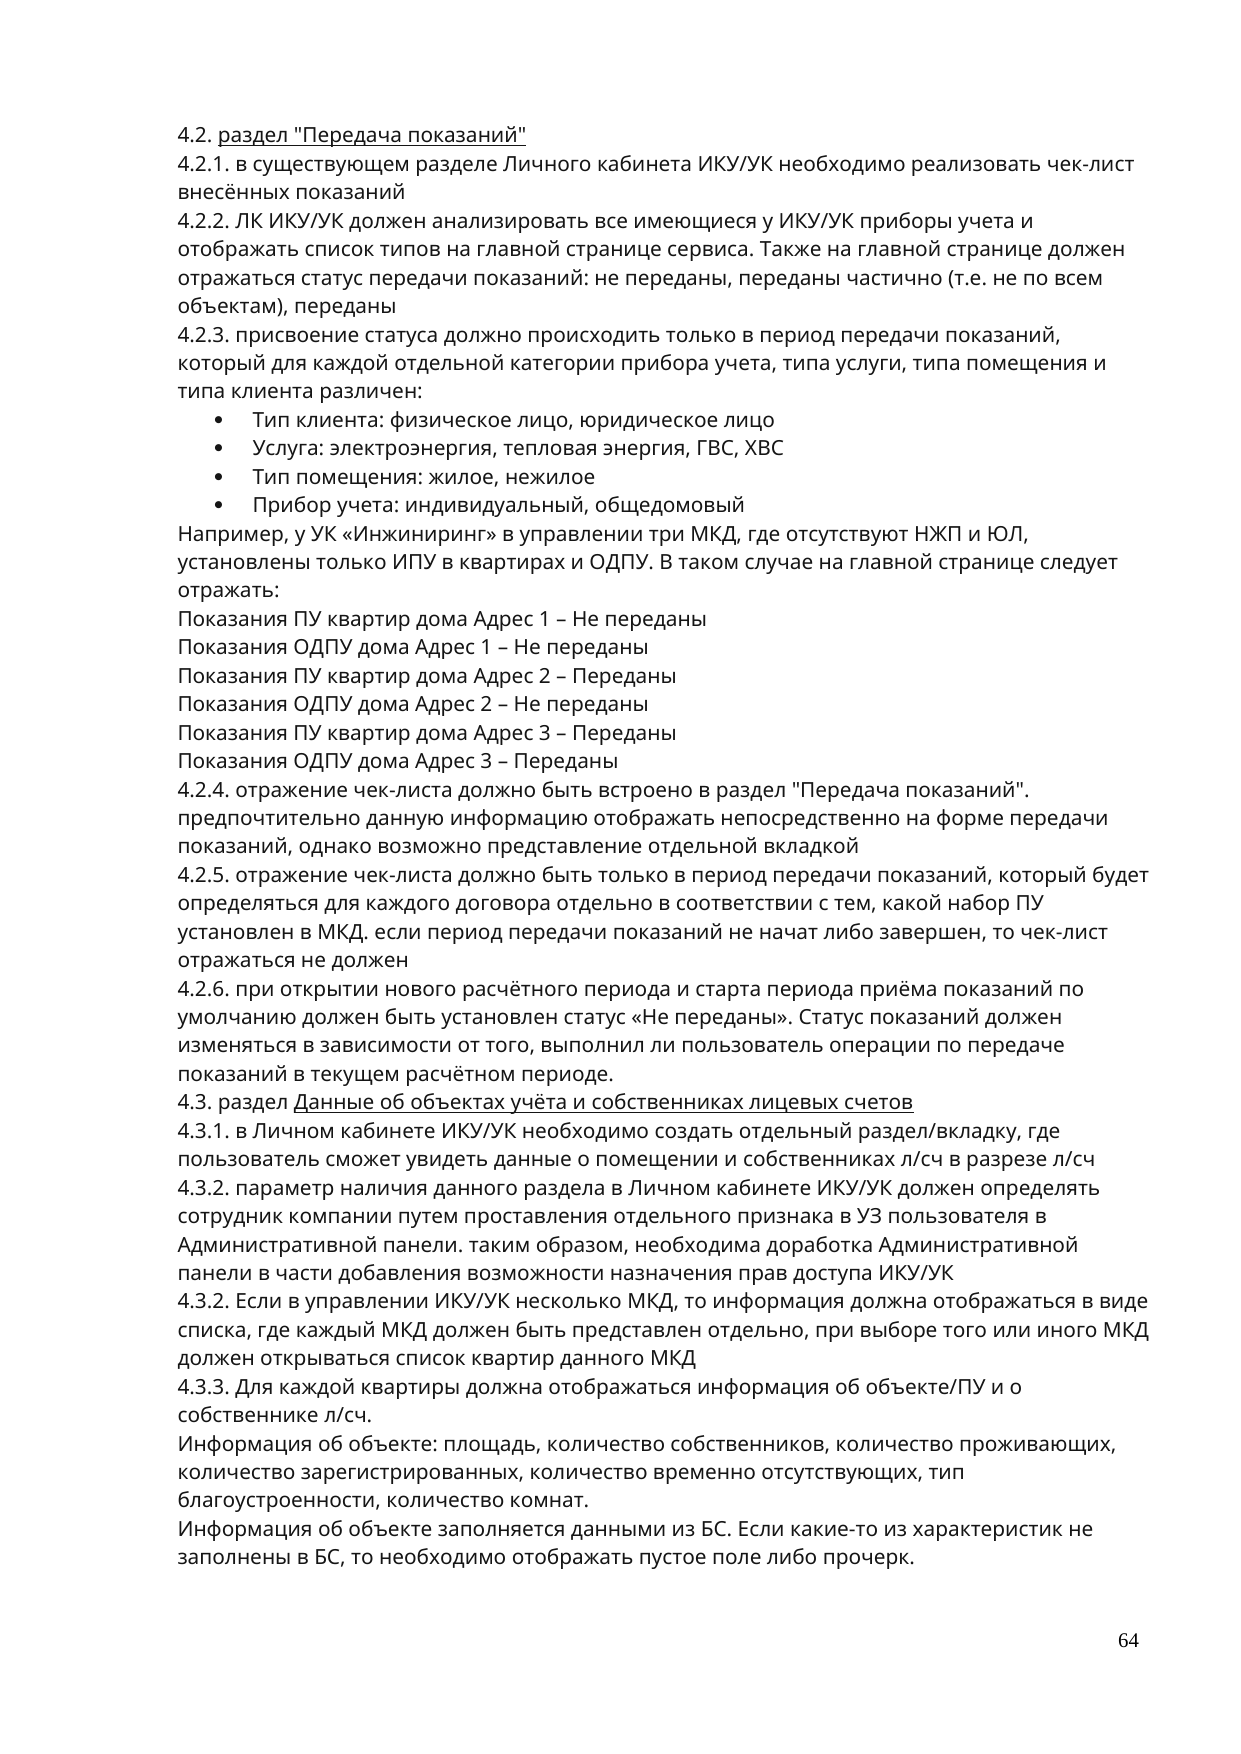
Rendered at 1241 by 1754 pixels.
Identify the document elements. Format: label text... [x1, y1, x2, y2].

text Показания ПУ квартир дома Адрес 2 – Переданы [177, 661, 1152, 689]
text Показания ПУ квартир дома Адрес 1 – Не переданы [177, 604, 1152, 632]
text 4.3.3. Для каждой квартиры должна отображаться информация об объекте/ПУ и о собственнике л/сч. [177, 1372, 1152, 1429]
text 4.3.2. Если в управлении ИКУ/УК несколько МКД, то информация должна отображаться в виде списка, где каждый МКД должен быть представлен отдельно, при выборе того или иного МКД должен открываться список квартир данного МКД [177, 1287, 1152, 1372]
text Показания ОДПУ дома Адрес 1 – Не переданы [177, 632, 1152, 661]
list Тип помещения: жилое, нежилое [215, 462, 1152, 490]
text Показания ОДПУ дома Адрес 2 – Не переданы [177, 689, 1152, 718]
text 4.2. раздел "Передача показаний" 4.2.1. в существующем разделе Личного кабинета ИКУ/УК необходимо реализовать чек-лист внесённых показаний [177, 121, 1152, 206]
text 4.2.5. отражение чек-листа должно быть только в период передачи показаний, который будет определяться для каждого договора отдельно в соответствии с тем, какой набор ПУ установлен в МКД. если период передачи показаний не начат либо завершен, то чек-лист отражаться не должен [177, 860, 1152, 974]
text 4.3.1. в Личном кабинете ИКУ/УК необходимо создать отдельный раздел/вкладку, где пользователь сможет увидеть данные о помещении и собственниках л/сч в разрезе л/сч [177, 1116, 1152, 1173]
text Показания ОДПУ дома Адрес 3 – Переданы [177, 746, 1152, 775]
list Тип клиента: физическое лицо, юридическое лицо [215, 405, 1152, 433]
text 4.3.2. параметр наличия данного раздела в Личном кабинете ИКУ/УК должен определять сотрудник компании путем проставления отдельного признака в УЗ пользователя в Административной панели. таким образом, необходима доработка Административной панели в части добавления возможности назначения прав доступа ИКУ/УК [177, 1173, 1152, 1287]
list Прибор учета: индивидуальный, общедомовый [215, 490, 1152, 519]
text 4.2.4. отражение чек-листа должно быть встроено в раздел "Передача показаний". предпочтительно данную информацию отображать непосредственно на форме передачи показаний, однако возможно представление отдельной вкладкой [177, 775, 1152, 860]
text 4.2.2. ЛК ИКУ/УК должен анализировать все имеющиеся у ИКУ/УК приборы учета и отображать список типов на главной странице сервиса. Также на главной странице должен отражаться статус передачи показаний: не переданы, переданы частично (т.е. не по всем объектам), переданы [177, 206, 1152, 320]
text Информация об объекте заполняется данными из БС. Если какие-то из характеристик не заполнены в БС, то необходимо отображать пустое поле либо прочерк. [177, 1514, 1152, 1571]
list Услуга: электроэнергия, тепловая энергия, ГВС, ХВС [215, 433, 1152, 462]
text 4.2.6. при открытии нового расчётного периода и старта периода приёма показаний по умолчанию должен быть установлен статус «Не переданы». Статус показаний должен изменяться в зависимости от того, выполнил ли пользователь операции по передаче показаний в текущем расчётном периоде. [177, 974, 1152, 1087]
text Например, у УК «Инжиниринг» в управлении три МКД, где отсутствуют НЖП и ЮЛ, установлены только ИПУ в квартирах и ОДПУ. В таком случае на главной странице следует отражать: [177, 519, 1152, 604]
text Информация об объекте: площадь, количество собственников, количество проживающих, количество зарегистрированных, количество временно отсутствующих, тип благоустроенности, количество комнат. [177, 1429, 1152, 1514]
text 4.2.3. присвоение статуса должно происходить только в период передачи показаний, который для каждой отдельной категории прибора учета, типа услуги, типа помещения и типа клиента различен: [177, 320, 1152, 405]
text Показания ПУ квартир дома Адрес 3 – Переданы [177, 718, 1152, 746]
text 4.3. раздел Данные об объектах учёта и собственниках лицевых счетов [177, 1087, 1152, 1116]
